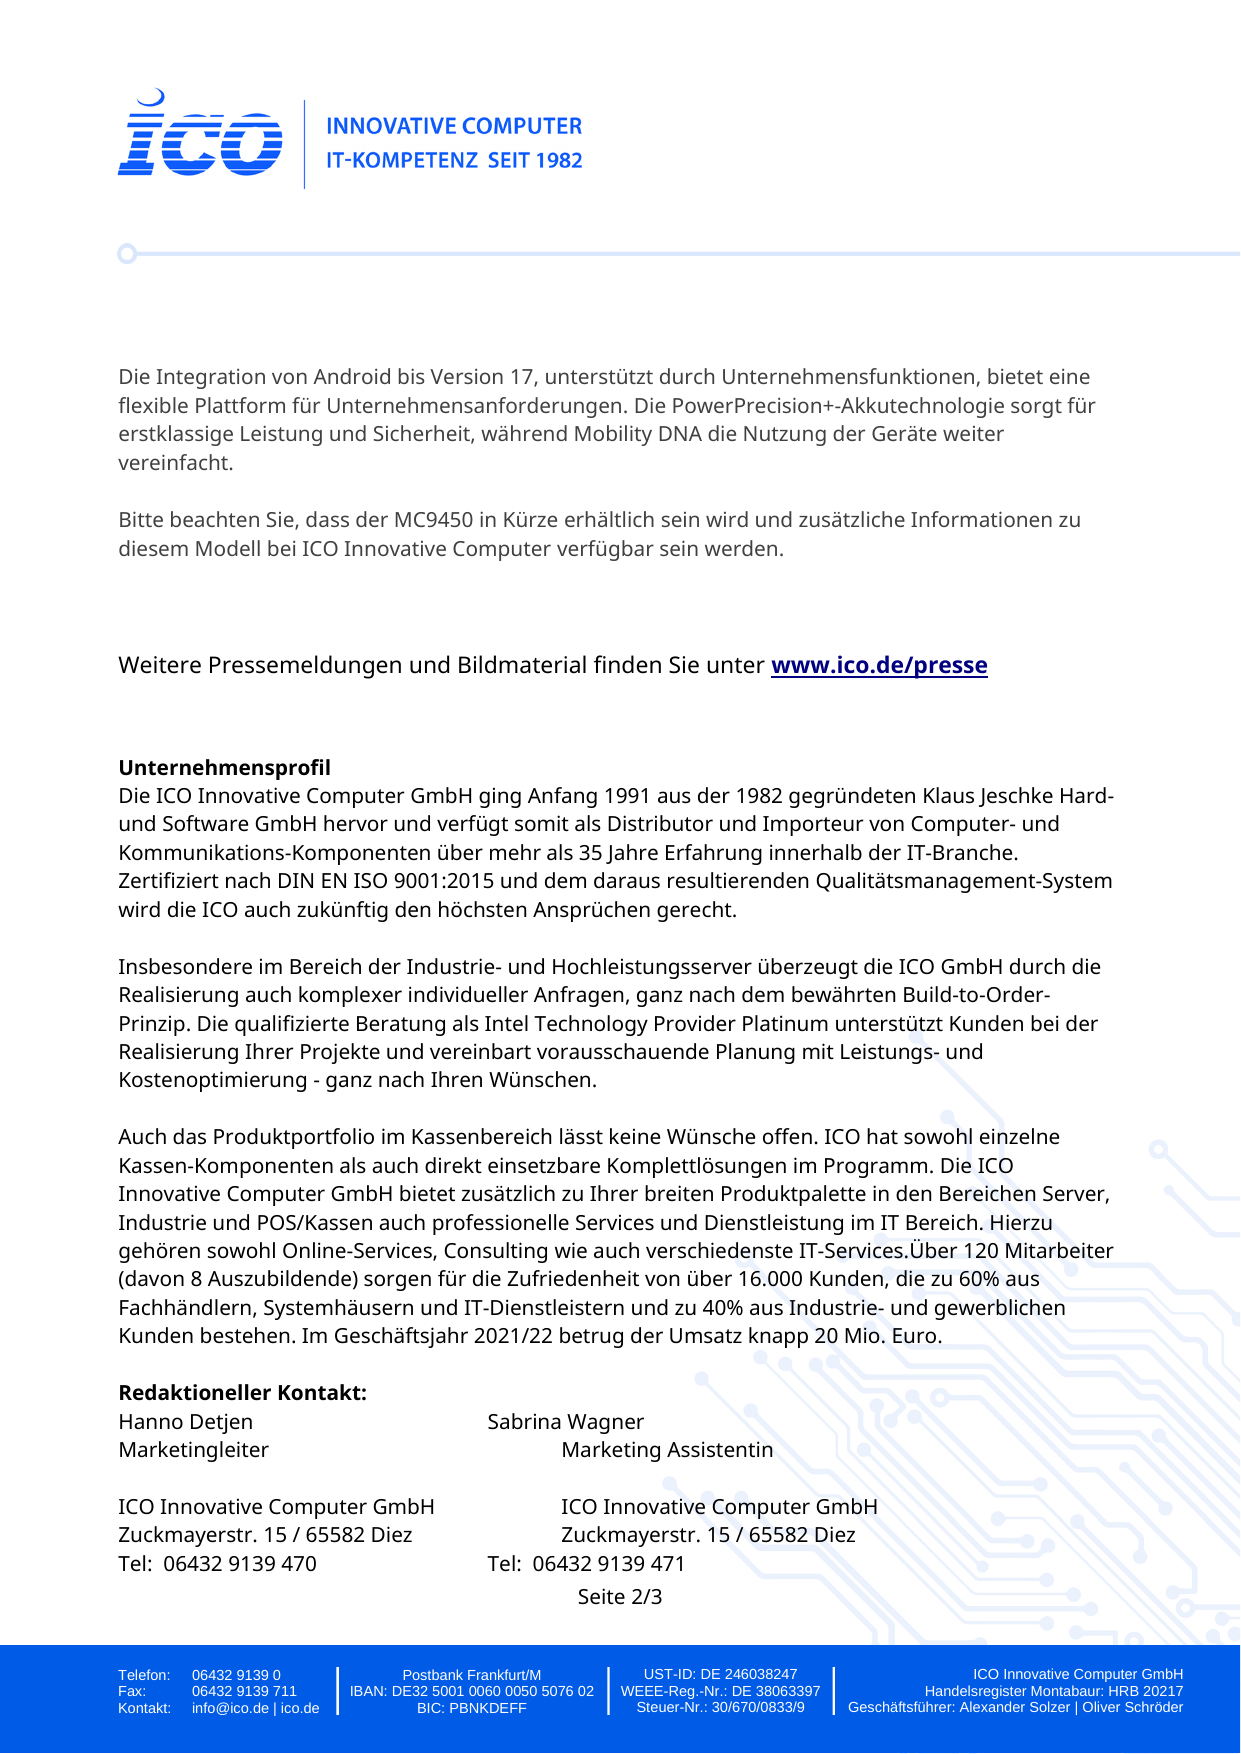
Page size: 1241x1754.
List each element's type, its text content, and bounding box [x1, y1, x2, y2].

text Tel: 06432 9139 470 Tel: 06432 9139 471 Fax: 06432 9139 2470 Fax: 06432 9139 2471 [118, 1549, 1122, 1577]
text Insbesondere im Bereich der Industrie- und Hochleistungsserver überzeugt die ICO GmbH durch die Realisierung auch komplexer individueller Anfragen, ganz nach dem bewährten Build-to-Order-Prinzip. Die qualifizierte Beratung als Intel Technology Provider Platinum unterstützt Kunden bei der Realisierung Ihrer Projekte und vereinbart vorausschauende Planung mit Leistungs- und Kostenoptimierung - ganz nach Ihren Wünschen. [118, 952, 1122, 1094]
text Bitte beachten Sie, dass der MC9450 in Kürze erhältlich sein wird und zusätzliche Informationen zu diesem Modell bei ICO Innovative Computer verfügbar sein werden. [118, 505, 1122, 562]
text Unternehmensprofil [118, 753, 1122, 781]
picture [0, 1028, 1241, 1754]
text Redaktioneller Kontakt: [118, 1378, 1122, 1407]
picture [111, 243, 1241, 264]
text Weitere Pressemeldungen und Bildmaterial finden Sie unter www.ico.de/presse [118, 649, 1122, 681]
text ICO Innovative Computer GmbH ICO Innovative Computer GmbH Zuckmayerstr. 15 / 65582 Diez Zuckmayerstr. 15 / 65582 Diez [118, 1492, 1122, 1549]
text Hanno Detjen Sabrina Wagner Marketingleiter Marketing Assistentin‎ [118, 1407, 1122, 1464]
picture [117, 87, 601, 190]
text Auch das Produktportfolio im Kassenbereich lässt keine Wünsche offen. ICO hat sowohl einzelne Kassen-Komponenten als auch direkt einsetzbare Komplettlösungen im Programm. Die ICO Innovative Computer GmbH bietet zusätzlich zu Ihrer breiten Produktpalette in den Bereichen Server, Industrie und POS/Kassen auch professionelle Services und Dienstleistung im IT Bereich. Hierzu gehören sowohl Online-Services, Consulting wie auch verschiedenste IT-Services.Über 120 Mitarbeiter (davon 8 Auszubildende) sorgen für die Zufriedenheit von über 16.000 Kunden, die zu 60% aus Fachhändlern, Systemhäusern und IT-Dienstleistern und zu 40% aus Industrie- und gewerblichen Kunden bestehen. Im Geschäftsjahr 2021/22 betrug der Umsatz knapp 20 Mio. Euro. [118, 1122, 1122, 1350]
text Die Integration von Android bis Version 17, unterstützt durch Unternehmensfunktionen, bietet eine flexible Plattform für Unternehmensanforderungen. Die PowerPrecision+-Akkutechnologie sorgt für erstklassige Leistung und Sicherheit, während Mobility DNA die Nutzung der Geräte weiter vereinfacht. [118, 362, 1122, 476]
text Die ICO Innovative Computer GmbH ging Anfang 1991 aus der 1982 gegründeten Klaus Jeschke Hard- und Software GmbH hervor und verfügt somit als Distributor und Importeur von Computer- und Kommunikations-Komponenten über mehr als 35 Jahre Erfahrung innerhalb der IT-Branche. Zertifiziert nach DIN EN ISO 9001:2015 und dem daraus resultierenden Qualitätsmanagement-System wird die ICO auch zukünftig den höchsten Ansprüchen gerecht. [118, 781, 1122, 923]
